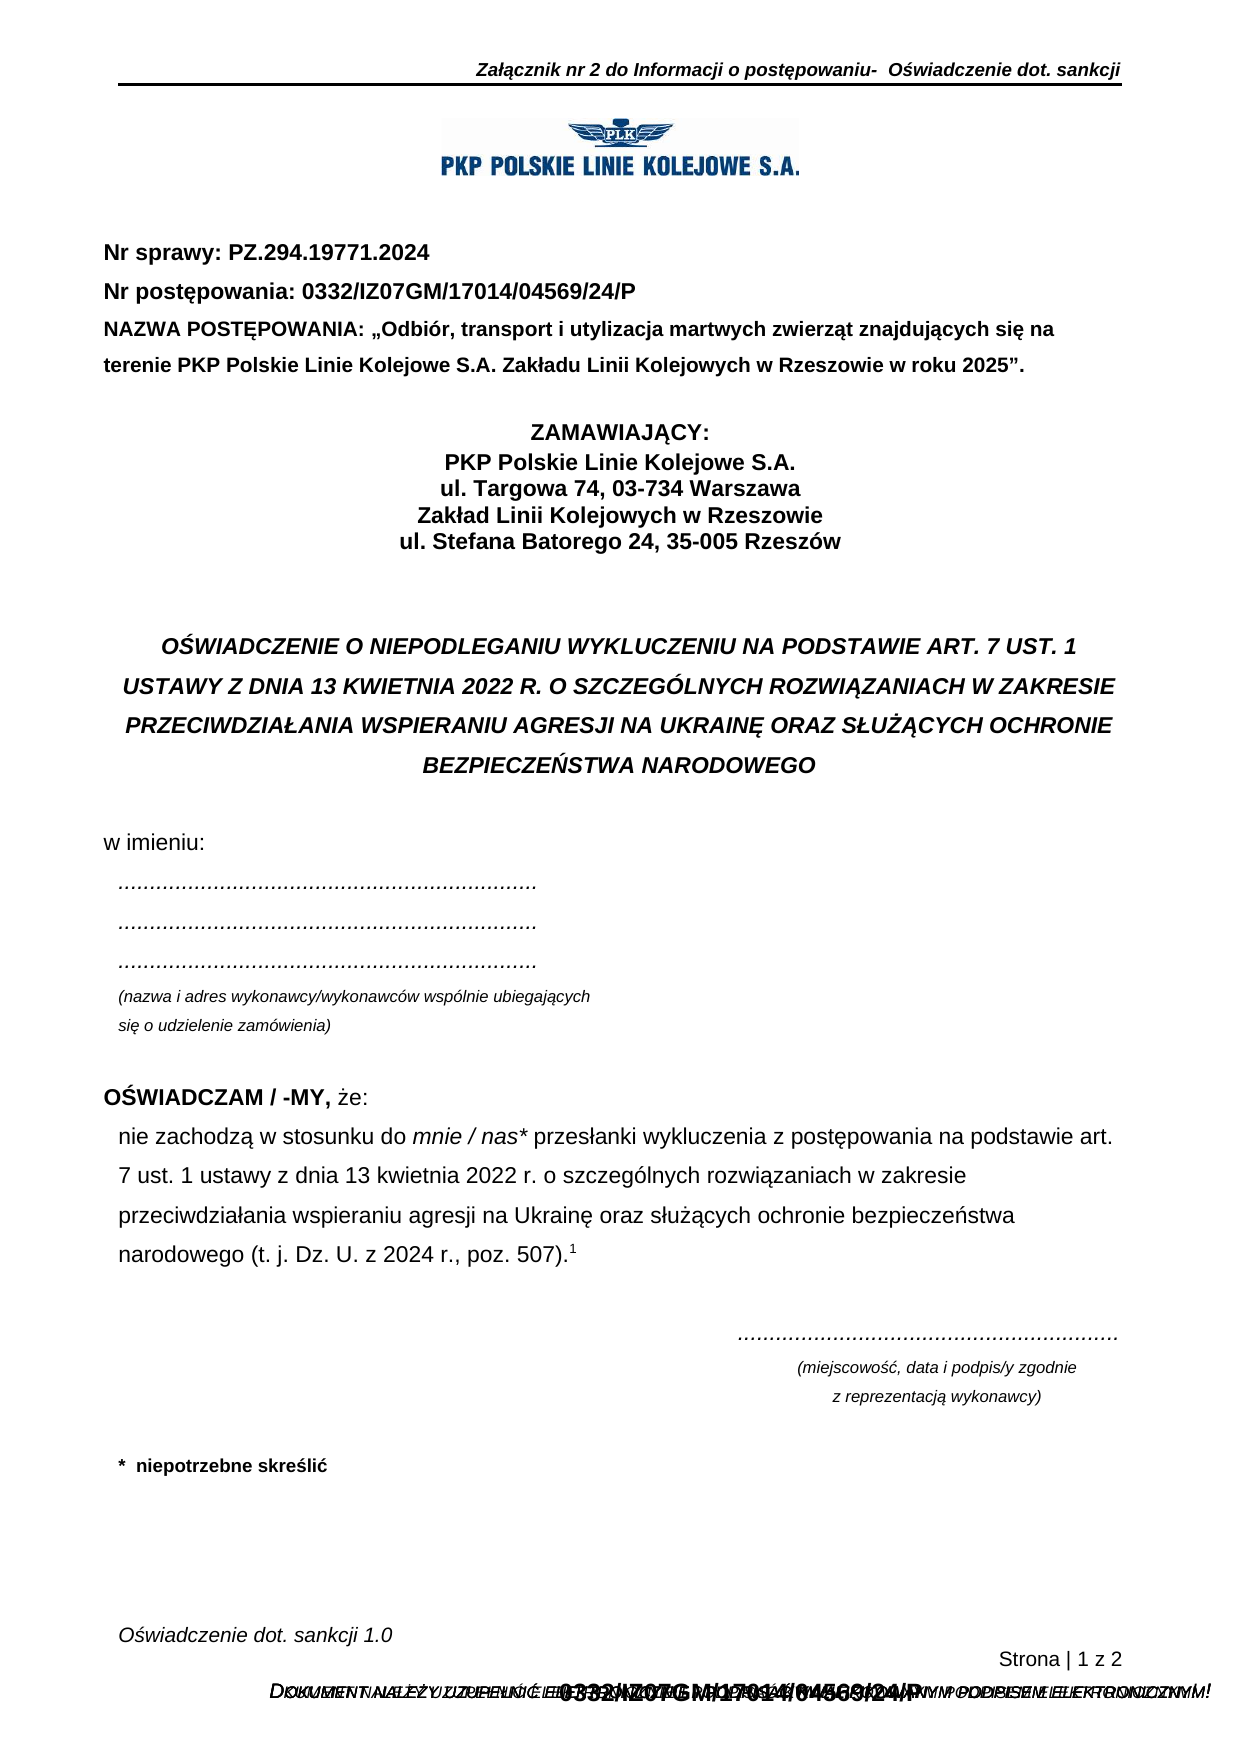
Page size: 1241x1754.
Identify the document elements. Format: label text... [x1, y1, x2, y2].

text .................................................................. [118, 947, 1122, 973]
text ............................................................ [118, 1318, 1122, 1345]
text Nr postępowania: 0332/IZ07GM/17014/04569/24/P NAZWA POSTĘPOWANIA: „Odbiór, transport i utylizacja martwych zwierząt znajdujących się na terenie PKP Polskie Linie Kolejowe S.A. Zakładu Linii Kolejowych w Rzeszowie w roku 2025”. [103, 278, 1122, 376]
text * niepotrzebne skreślić [118, 1455, 1122, 1476]
text ZAMAWIAJĄCY: [118, 419, 1122, 445]
text ul. Stefana Batorego 24, 35-005 Rzeszów [118, 528, 1122, 554]
text .................................................................. [118, 868, 1122, 894]
text nie zachodzą w stosunku do mnie / nas* przesłanki wykluczenia z postępowania na podstawie art. 7 ust. 1 ustawy z dnia 13 kwietnia 2022 r. o szczególnych rozwiązaniach w zakresie przeciwdziałania wspieraniu agresji na Ukrainę oraz służących ochronie bezpieczeństwa narodowego (t. j. Dz. U. z 2024 r., poz. 507). [118, 1123, 1122, 1268]
text OŚWIADCZAM / -MY, że: [103, 1083, 1122, 1110]
text PKP Polskie Linie Kolejowe S.A. [118, 449, 1122, 475]
text Zakład Linii Kolejowych w Rzeszowie [118, 502, 1122, 528]
text Nr sprawy: PZ.294.19771.2024 [103, 239, 1122, 265]
text (nazwa i adres wykonawcy/wykonawców wspólnie ubiegających się o udzielenie zamówienia) [118, 987, 606, 1034]
text w imieniu: [103, 829, 1122, 855]
text (miejscowość, data i podpis/y zgodnie [679, 1358, 1122, 1377]
text .................................................................. [118, 908, 1122, 934]
text ul. Targowa 74, 03-734 Warszawa [118, 475, 1122, 502]
text z reprezentacją wykonawcy) [679, 1387, 1122, 1406]
picture [441, 118, 799, 176]
text OŚWIADCZENIE O NIEPODLEGANIU WYKLUCZENIU NA PODSTAWIE ART. 7 UST. 1 USTAWY Z DNIA 13 KWIETNIA 2022 R. O SZCZEGÓLNYCH ROZWIĄZANIACH W ZAKRESIE PRZECIWDZIAŁANIA WSPIERANIU AGRESJI NA UKRAINĘ ORAZ SŁUŻĄCYCH OCHRONIE BEZPIECZEŃSTWA NARODOWEGO [118, 554, 1122, 778]
